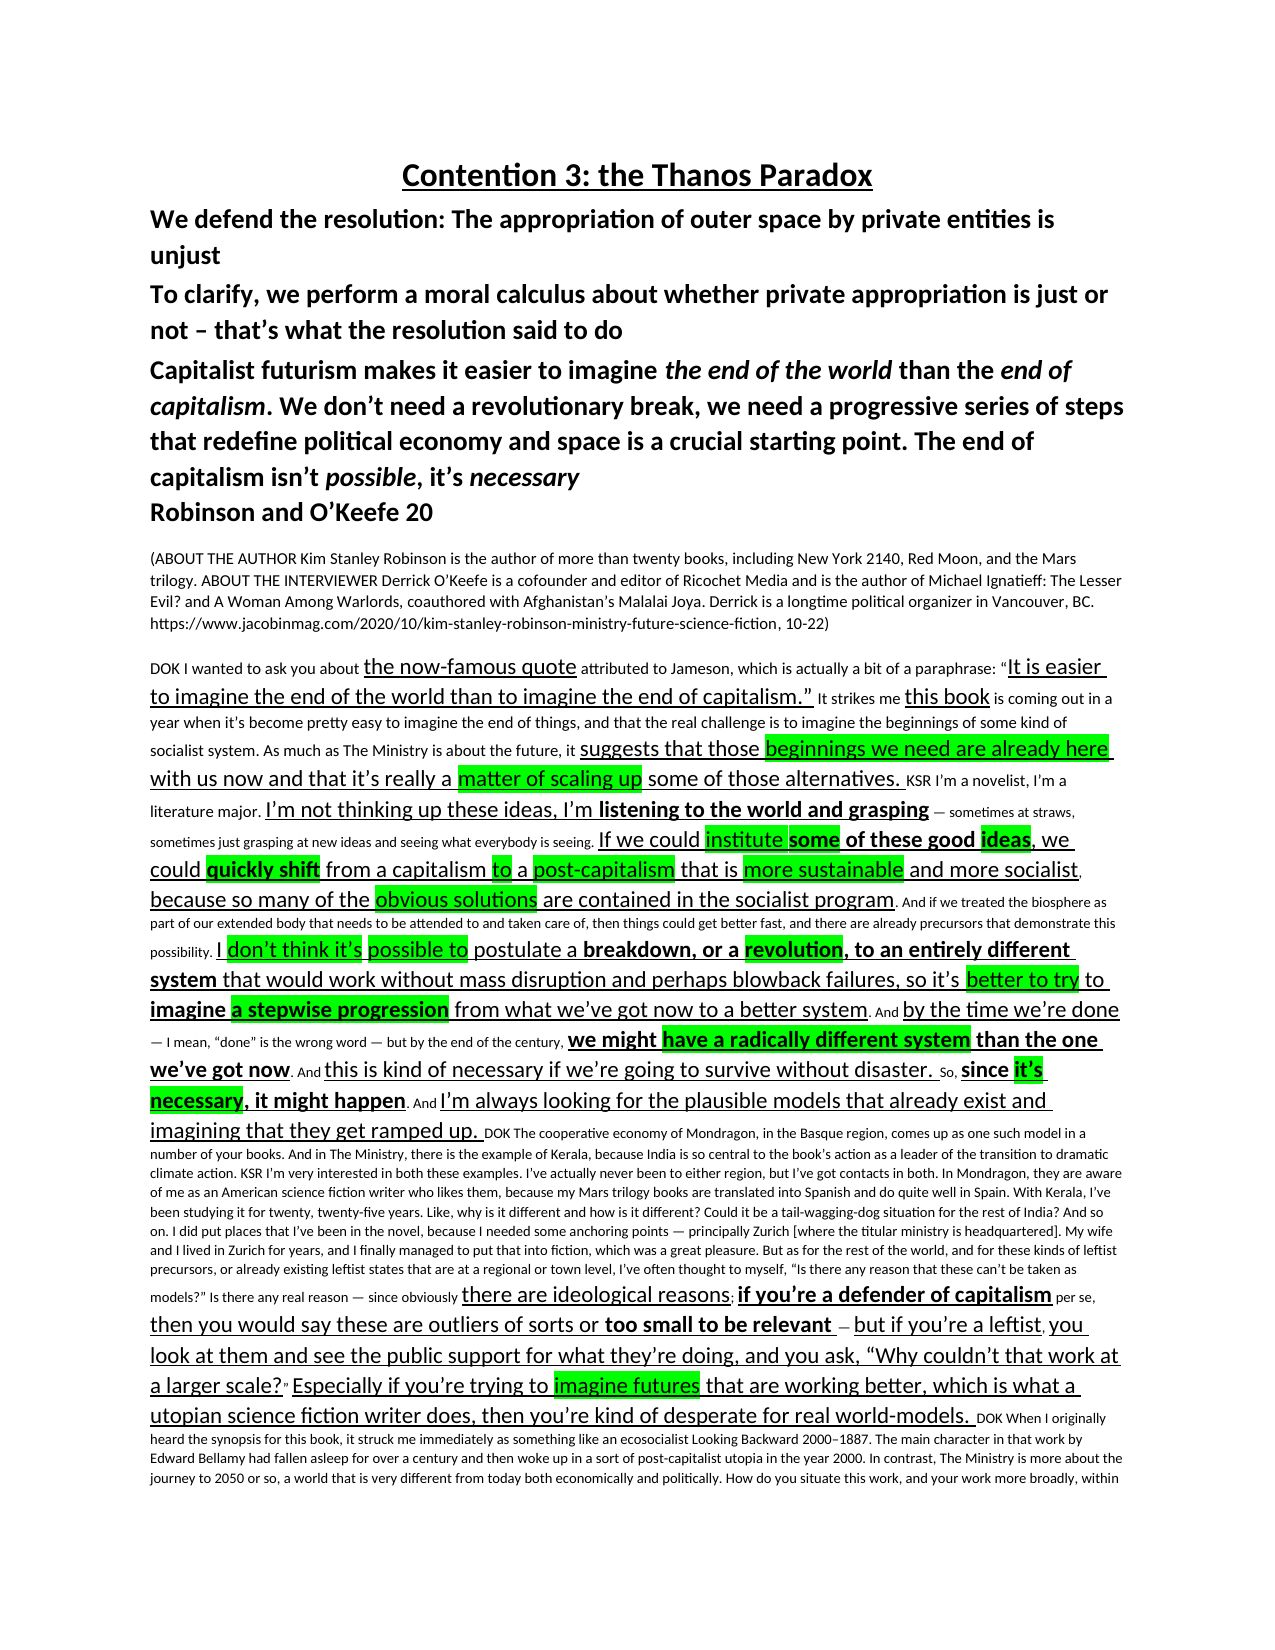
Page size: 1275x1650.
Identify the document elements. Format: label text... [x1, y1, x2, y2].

subtitle Capitalist futurism makes it easier to imagine the end of the world than the end of capitalism. We don’t need a revolutionary break, we need a progressive series of steps that redefine political economy and space is a crucial starting point. The end of capitalism isn’t possible, it’s necessary [150, 353, 1125, 493]
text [150, 652, 1125, 1487]
text (ABOUT THE AUTHOR Kim Stanley Robinson is the author of more than twenty books, including New York 2140, Red Moon, and the Mars trilogy. ABOUT THE INTERVIEWER Derrick O’Keefe is a cofounder and editor of Ricochet Media and is the author of Michael Ignatieff: The Lesser Evil? and A Woman Among Warlords, coauthored with Afghanistan’s Malalai Joya. Derrick is a longtime political organizer in Vancouver, BC. https://www.jacobinmag.com/2020/10/kim-stanley-robinson-ministry-future-science-fiction, 10-22) [150, 548, 1125, 634]
subtitle To clarify, we perform a moral calculus about whether private appropriation is just or not – that’s what the resolution said to do [150, 278, 1125, 346]
subtitle We defend the resolution: The appropriation of outer space by private entities is unjust [150, 202, 1125, 271]
subtitle Contention 3: the Thanos Paradox [150, 154, 1125, 195]
text Robinson and O’Keefe 20 [150, 496, 1125, 529]
